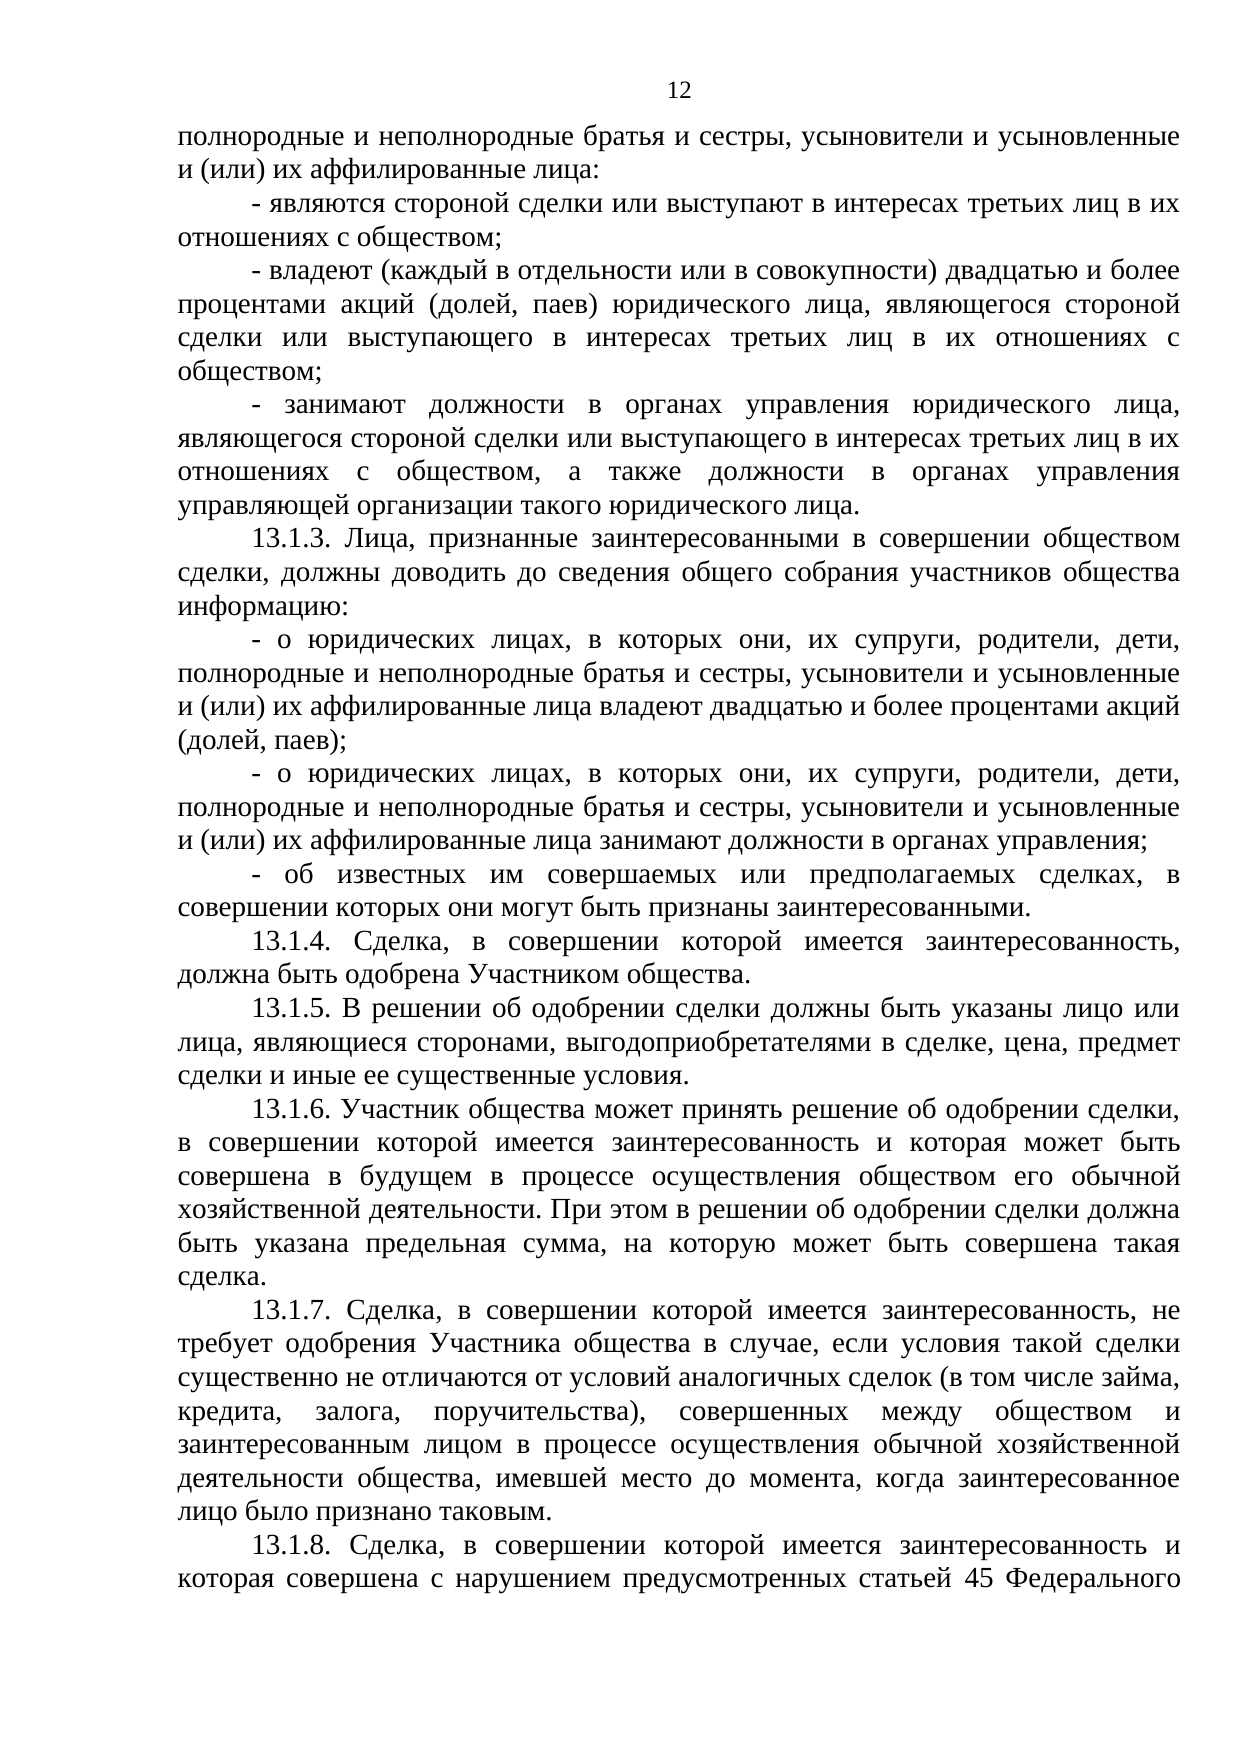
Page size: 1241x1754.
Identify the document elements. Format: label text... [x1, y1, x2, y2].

list - о юридических лицах, в которых они, их супруги, родители, дети, полнородные и неполнородные братья и сестры, усыновители и усыновленные и (или) их аффилированные лица занимают должности в органах управления; [177, 755, 1181, 856]
list - об известных им совершаемых или предполагаемых сделках, в совершении которых они могут быть признаны заинтересованными. [177, 856, 1181, 923]
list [177, 1527, 1181, 1594]
list 13.1.4. Сделка, в совершении которой имеется заинтересованность, должна быть одобрена Участником общества. [177, 923, 1181, 990]
list - занимают должности в органах управления юридического лица, являющегося стороной сделки или выступающего в интересах третьих лиц в их отношениях с обществом, а также должности в органах управления управляющей организации такого юридического лица. [177, 386, 1181, 521]
list - о юридических лицах, в которых они, их супруги, родители, дети, полнородные и неполнородные братья и сестры, усыновители и усыновленные и (или) их аффилированные лица владеют двадцатью и более процентами акций (долей, паев); [177, 621, 1181, 755]
list 13.1.3. Лица, признанные заинтересованными в совершении обществом сделки, должны доводить до сведения общего собрания участников общества информацию: [177, 521, 1181, 621]
list 13.1.6. Участник общества может принять решение об одобрении сделки, в совершении которой имеется заинтересованность и которая может быть совершена в будущем в процессе осуществления обществом его обычной хозяйственной деятельности. При этом в решении об одобрении сделки должна быть указана предельная сумма, на которую может быть совершена такая сделка. [177, 1091, 1181, 1292]
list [177, 118, 1181, 185]
list - владеют (каждый в отдельности или в совокупности) двадцатью и более процентами акций (долей, паев) юридического лица, являющегося стороной сделки или выступающего в интересах третьих лиц в их отношениях с обществом; [177, 252, 1181, 386]
list 13.1.5. В решении об одобрении сделки должны быть указаны лицо или лица, являющиеся сторонами, выгодоприобретателями в сделке, цена, предмет сделки и иные ее существенные условия. [177, 990, 1181, 1091]
list 13.1.7. Сделка, в совершении которой имеется заинтересованность, не требует одобрения Участника общества в случае, если условия такой сделки существенно не отличаются от условий аналогичных сделок (в том числе займа, кредита, залога, поручительства), совершенных между обществом и заинтересованным лицом в процессе осуществления обычной хозяйственной деятельности общества, имевшей место до момента, когда заинтересованное лицо было признано таковым. [177, 1292, 1181, 1527]
list - являются стороной сделки или выступают в интересах третьих лиц в их отношениях с обществом; [177, 185, 1181, 252]
